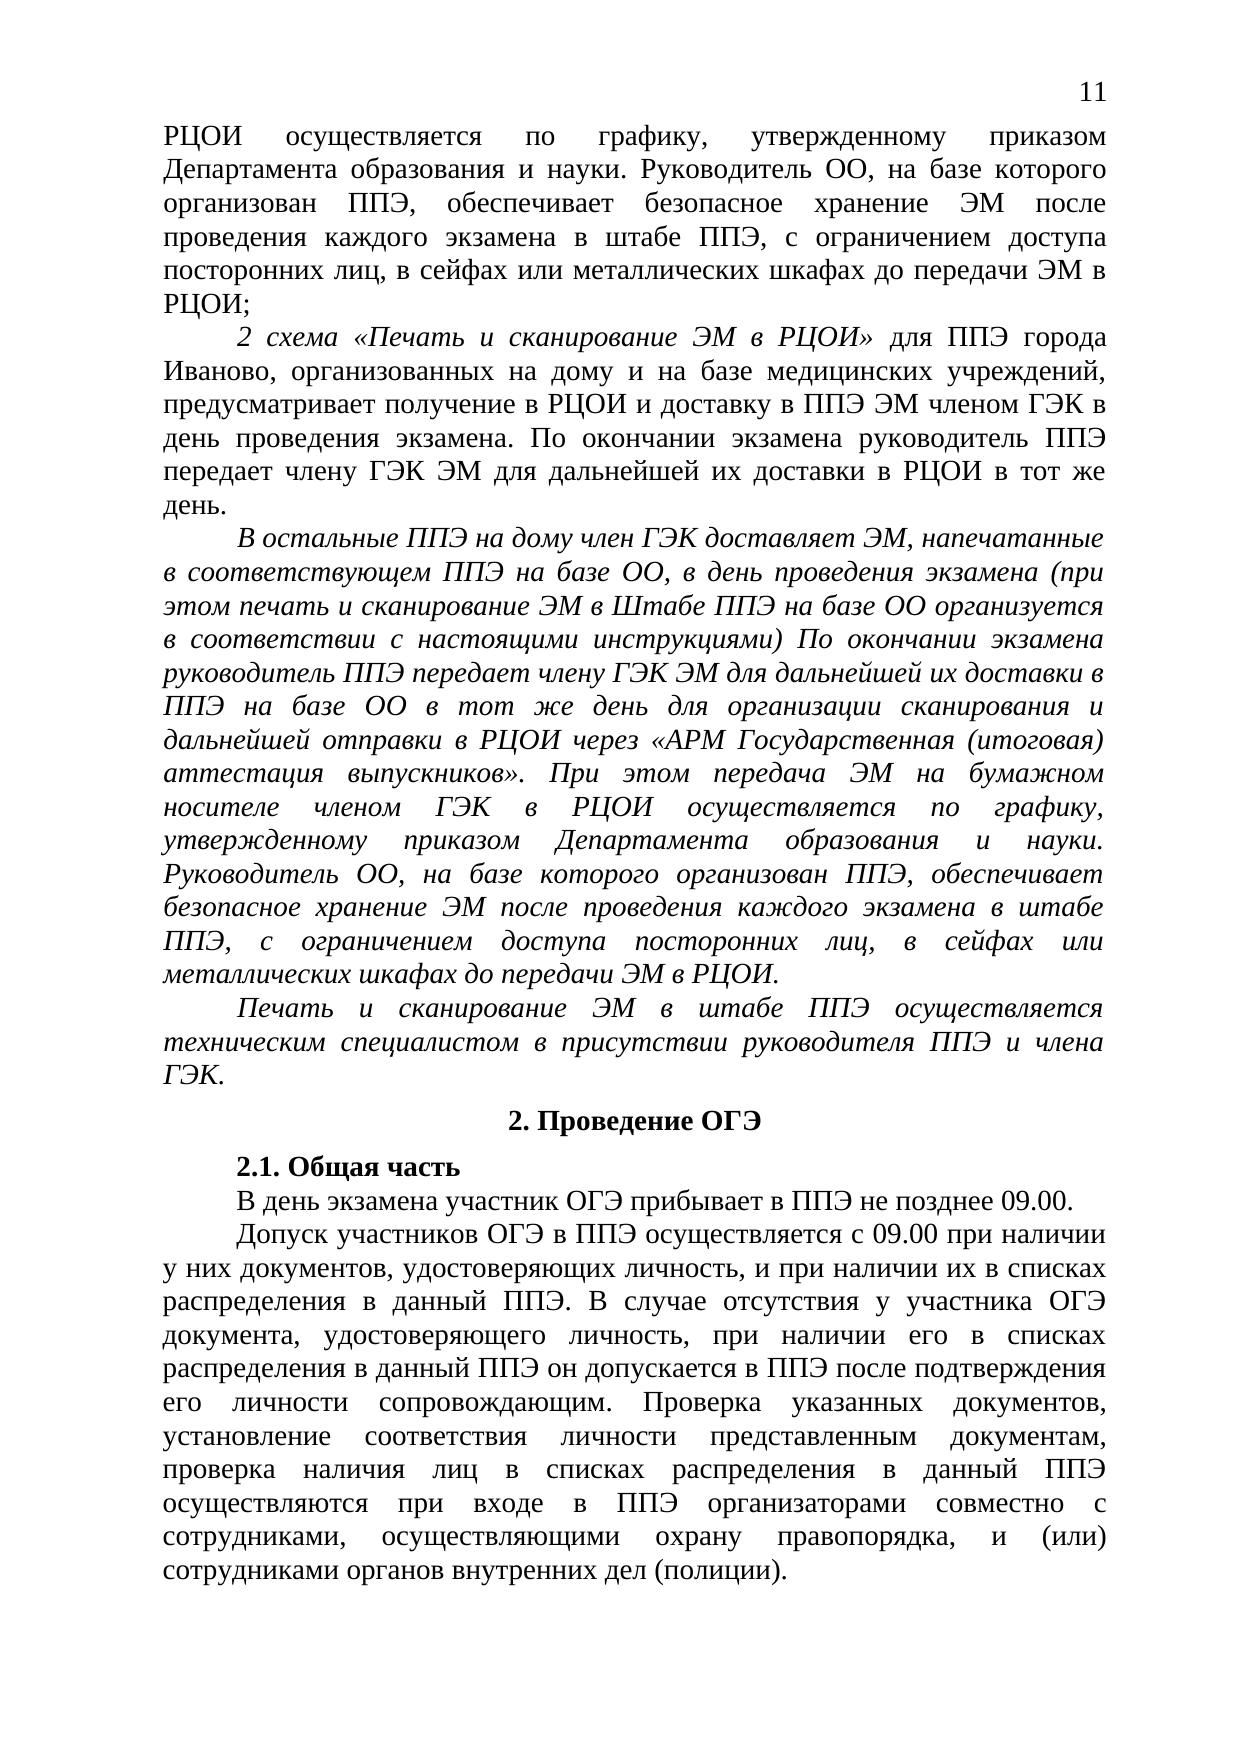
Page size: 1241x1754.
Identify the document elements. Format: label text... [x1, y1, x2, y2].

text В день экзамена участник ОГЭ прибывает в ППЭ не позднее 09.00. [162, 1183, 1107, 1216]
text В остальные ППЭ на дому член ГЭК доставляет ЭМ, напечатанные в соответствующем ППЭ на базе ОО, в день проведения экзамена (при этом печать и сканирование ЭМ в Штабе ППЭ на базе ОО организуется в соответствии с настоящими инструкциями) По окончании экзамена руководитель ППЭ передает члену ГЭК ЭМ для дальнейшей их доставки в ППЭ на базе ОО в тот же день для организации сканирования и дальнейшей отправки в РЦОИ через «АРМ Государственная (итоговая) аттестация выпускников». При этом передача ЭМ на бумажном носителе членом ГЭК в РЦОИ осуществляется по графику, утвержденному приказом Департамента образования и науки. Руководитель ОО, на базе которого организован ППЭ, обеспечивает безопасное хранение ЭМ после проведения каждого экзамена в штабе ППЭ, с ограничением доступа посторонних лиц, в сейфах или металлических шкафах до передачи ЭМ в РЦОИ. [163, 521, 1107, 990]
text Допуск участников ОГЭ в ППЭ осуществляется с 09.00 при наличии у них документов, удостоверяющих личность, и при наличии их в списках распределения в данный ППЭ. В случае отсутствия у участника ОГЭ документа, удостоверяющего личность, при наличии его в списках распределения в данный ППЭ он допускается в ППЭ после подтверждения его личности сопровождающим. Проверка указанных документов, установление соответствия личности представленным документам, проверка наличия лиц в списках распределения в данный ППЭ осуществляются при входе в ППЭ организаторами совместно с сотрудниками, осуществляющими охрану правопорядка, и (или) сотрудниками органов внутренних дел (полиции). [162, 1216, 1107, 1585]
text 2 схема «Печать и сканирование ЭМ в РЦОИ» для ППЭ города Иваново, организованных на дому и на базе медицинских учреждений, предусматривает получение в РЦОИ и доставку в ППЭ ЭМ членом ГЭК в день проведения экзамена. По окончании экзамена руководитель ППЭ передает члену ГЭК ЭМ для дальнейшей их доставки в РЦОИ в тот же день. [163, 319, 1107, 521]
text Печать и сканирование ЭМ в штабе ППЭ осуществляется техническим специалистом в присутствии руководителя ППЭ и члена ГЭК. [163, 990, 1107, 1091]
subtitle 2. Проведение ОГЭ [162, 1103, 1107, 1137]
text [163, 118, 1107, 319]
subtitle 2.1. Общая часть [162, 1149, 1107, 1183]
